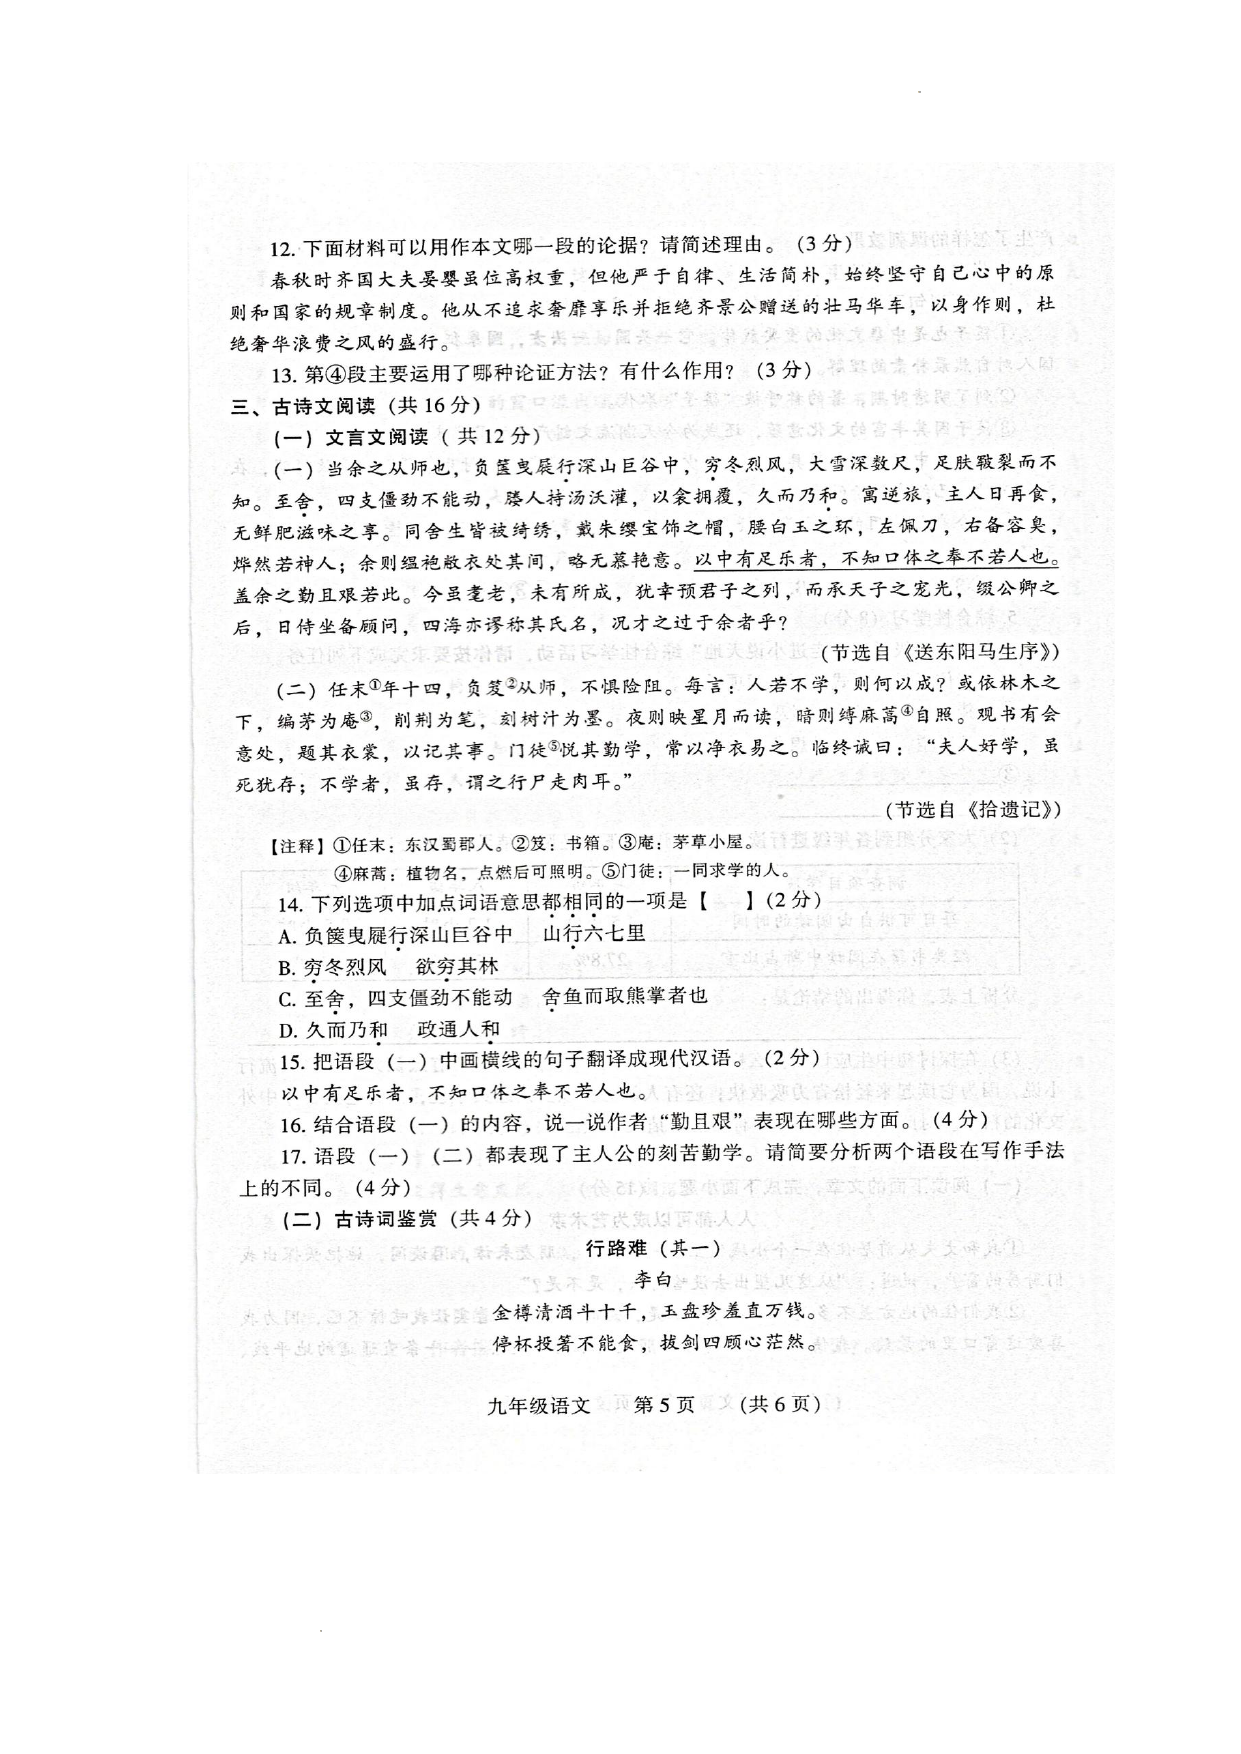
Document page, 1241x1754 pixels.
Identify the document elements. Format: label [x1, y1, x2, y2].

picture [187, 162, 1115, 1474]
